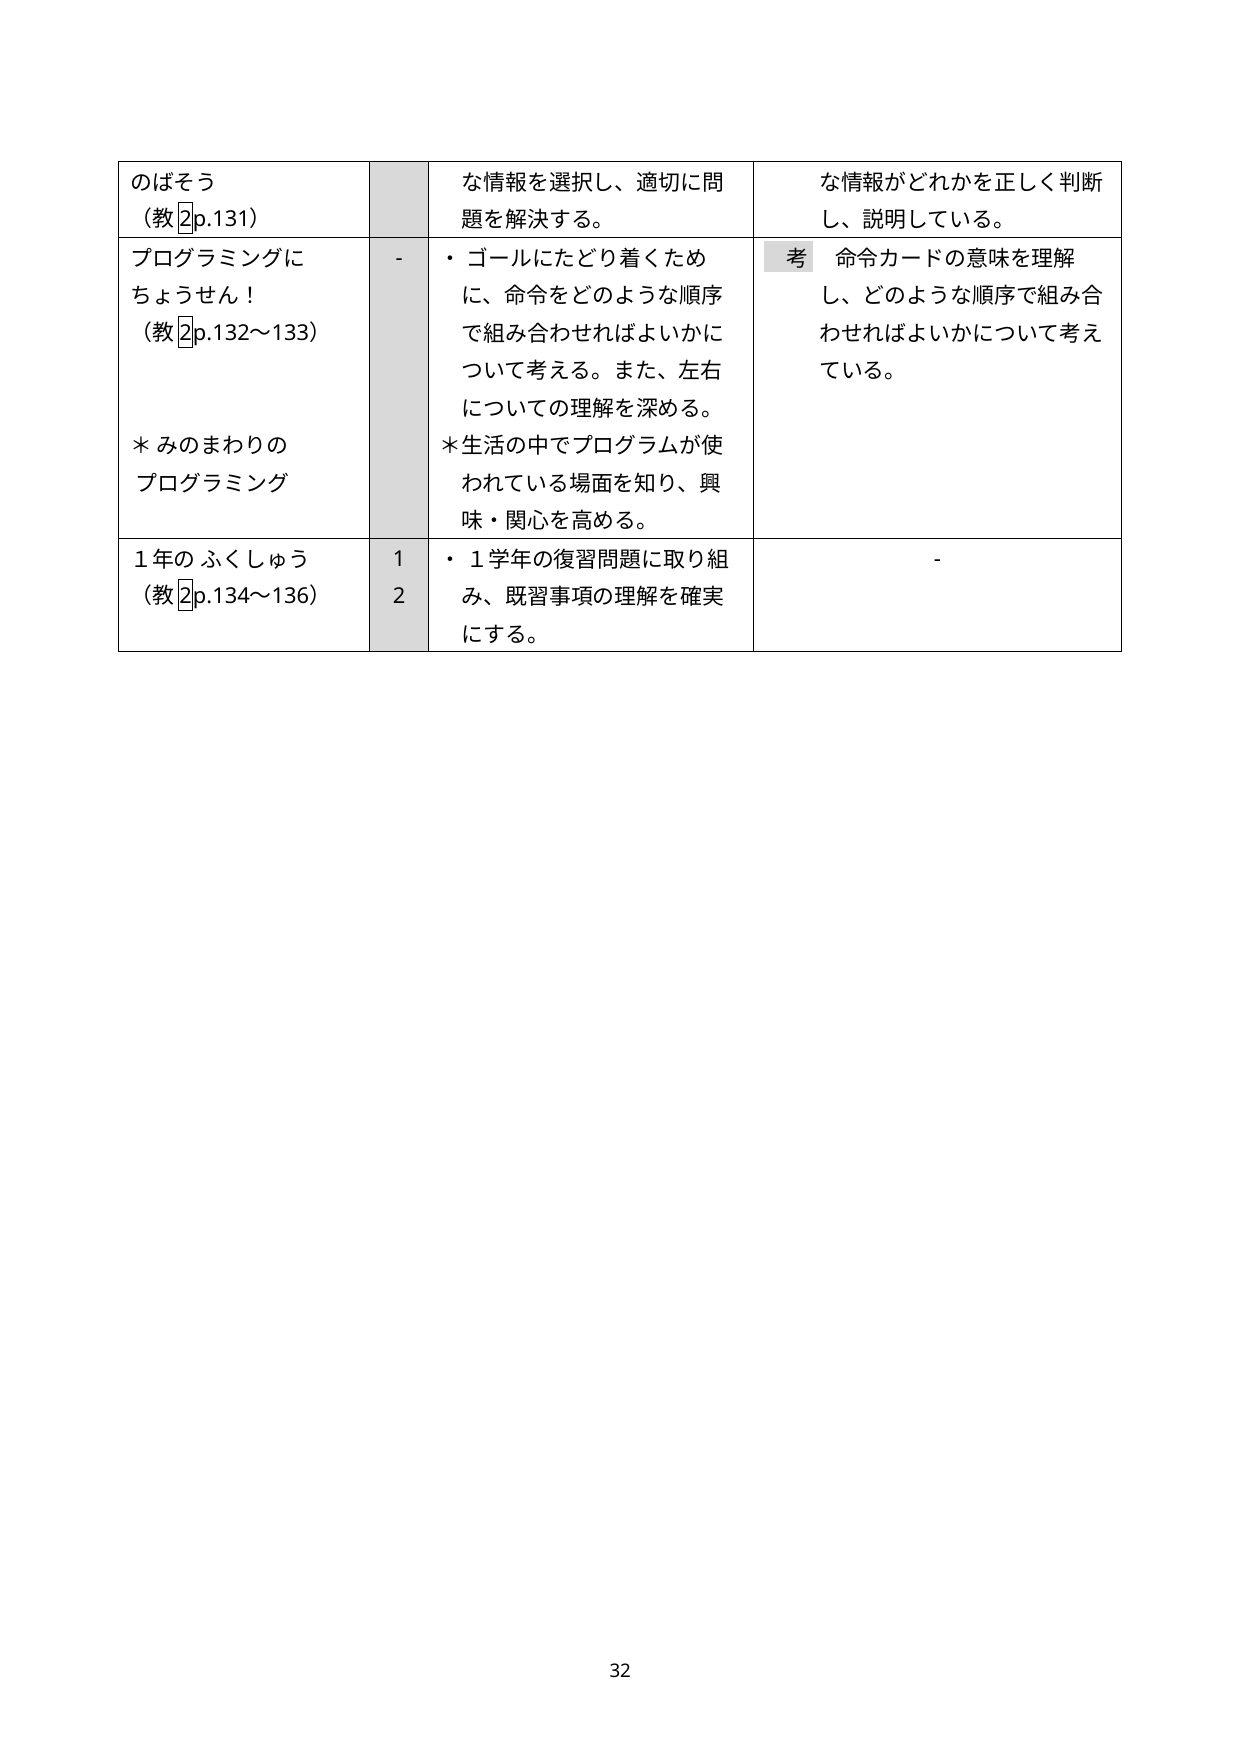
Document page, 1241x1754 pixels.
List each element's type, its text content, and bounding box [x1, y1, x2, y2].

table_cell プログラミングに ちょうせん！ （教2p.132～133） ＊ みのまわりの プログラミング [119, 238, 369, 538]
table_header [429, 162, 753, 237]
table_cell 考 命令カードの意味を理解し、どのような順序で組み合わせればよいかについて考えている。 [754, 238, 1121, 538]
table_cell - [754, 539, 1121, 651]
table_cell ・ ゴールにたどり着くために、命令をどのような順序で組み合わせればよいかについて考える。また、左右についての理解を深める。 ＊生活の中でプログラムが使われている場面を知り、興味・関心を高める。 [429, 238, 753, 538]
table_cell - [370, 238, 428, 538]
table_cell ・ １学年の復習問題に取り組み、既習事項の理解を確実にする。 [429, 539, 753, 651]
table_cell １年の ふくしゅう （教2p.134～136） [119, 539, 369, 651]
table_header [754, 162, 1121, 237]
table_cell 1 2 [370, 539, 428, 651]
table_header 1 [370, 162, 428, 237]
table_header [119, 162, 369, 237]
